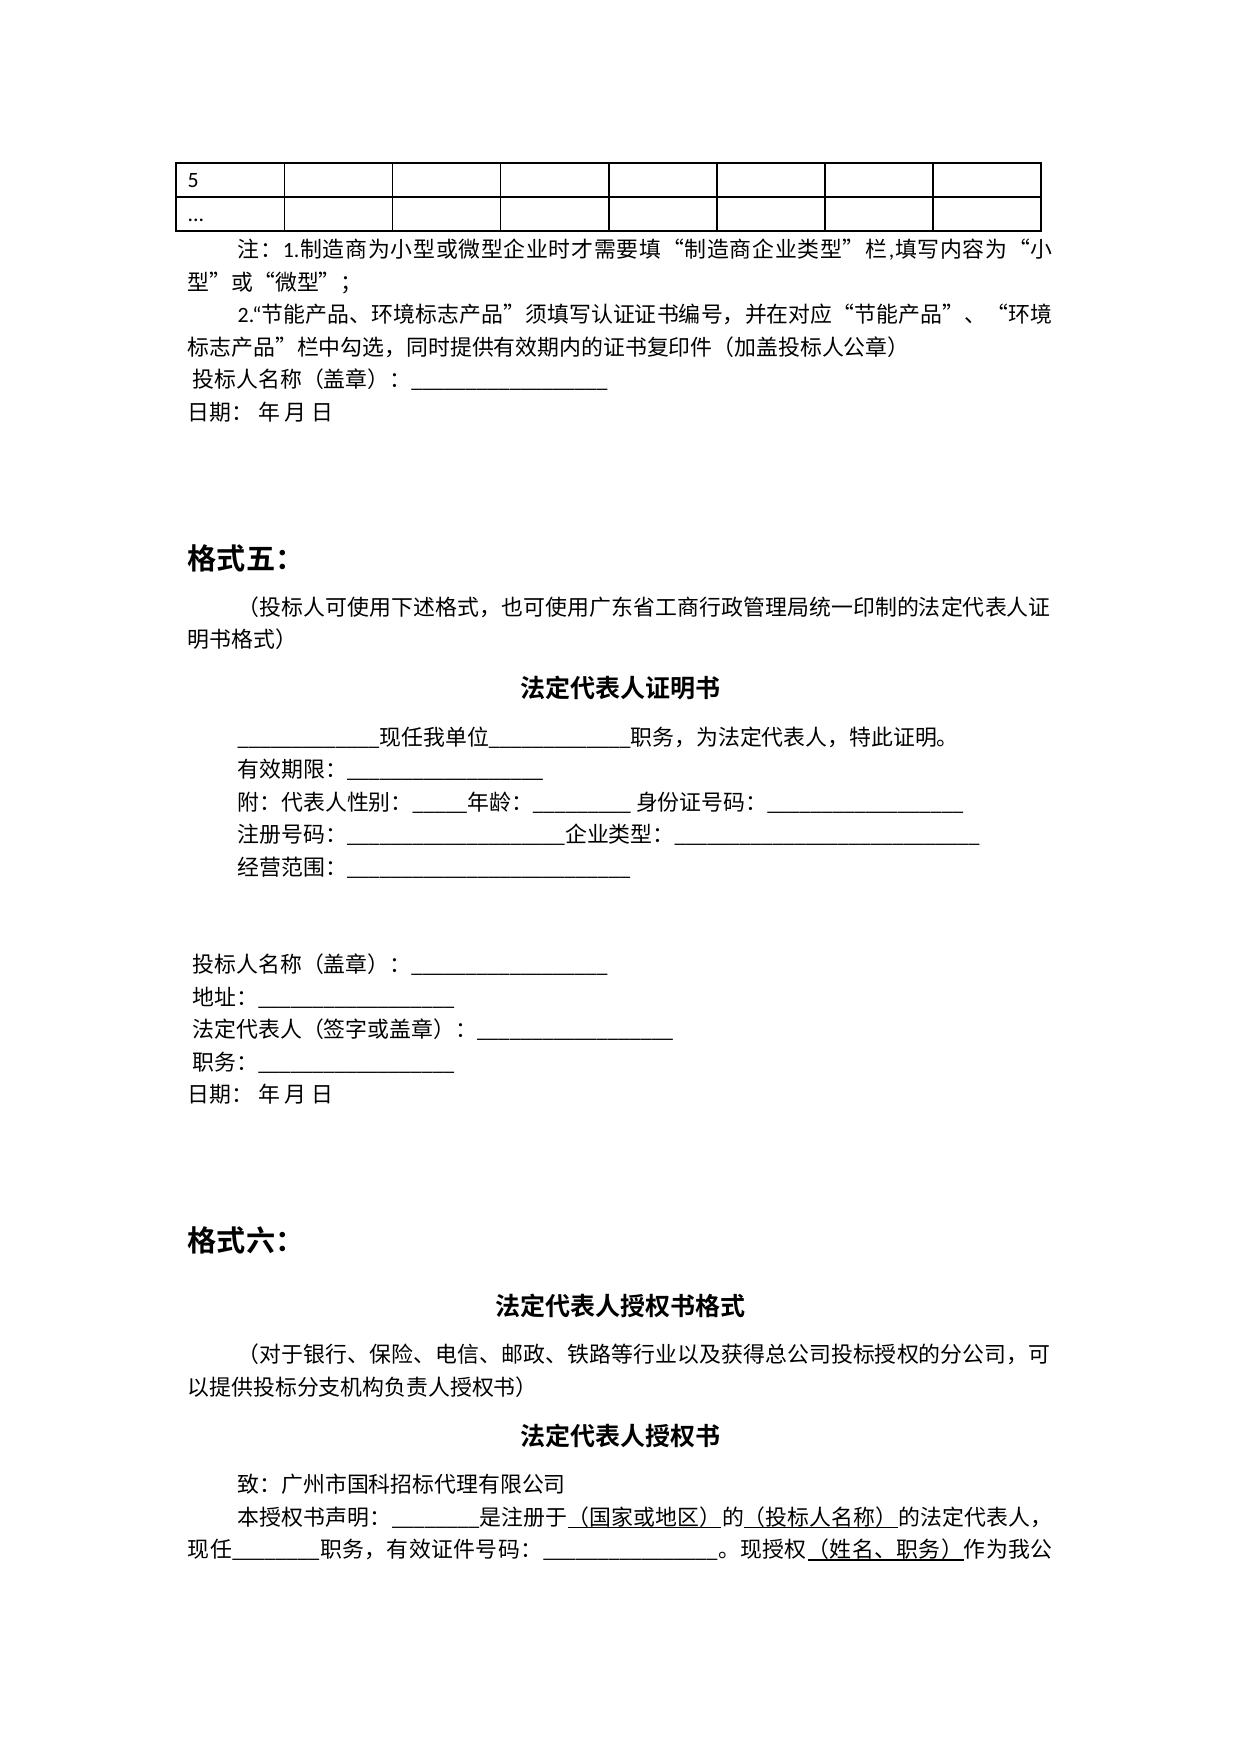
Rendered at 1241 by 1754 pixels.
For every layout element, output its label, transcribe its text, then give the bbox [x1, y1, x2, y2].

text 格式六： [187, 1207, 1053, 1272]
text 格式五： [187, 524, 1053, 589]
text 法定代表人授权书格式 [187, 1272, 1053, 1337]
table_cell [501, 164, 608, 196]
text （投标人可使用下述格式，也可使用广东省工商行政管理局统一印制的法定代表人证明书格式） [187, 589, 1053, 654]
table_cell ... [177, 198, 284, 230]
table_cell [934, 198, 1040, 230]
text 法定代表人授权书 [187, 1402, 1053, 1467]
table_cell [501, 198, 608, 230]
table_cell [393, 164, 500, 196]
text 经营范围：__________________________ [187, 849, 1053, 882]
table_cell [285, 164, 392, 196]
text _____________现任我单位_____________职务，为法定代表人，特此证明。 [187, 719, 1053, 752]
table_cell [934, 164, 1040, 196]
text 投标人名称（盖章）：__________________ [187, 362, 1053, 394]
text 职务：__________________ [187, 1044, 1053, 1077]
table_cell [826, 164, 932, 196]
text 注：1.制造商为小型或微型企业时才需要填“制造商企业类型”栏,填写内容为“小型”或“微型”； [187, 232, 1053, 297]
table_cell 5 [177, 164, 284, 196]
text 注册号码：____________________企业类型：____________________________ [187, 817, 1053, 849]
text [187, 1499, 1053, 1564]
text 日期： 年 月 日 [187, 394, 1053, 427]
table_cell [285, 198, 392, 230]
table_cell [718, 198, 824, 230]
table_cell [718, 164, 824, 196]
text 法定代表人（签字或盖章）：__________________ [187, 1012, 1053, 1044]
text （对于银行、保险、电信、邮政、铁路等行业以及获得总公司投标授权的分公司，可以提供投标分支机构负责人授权书） [187, 1337, 1053, 1402]
text 投标人名称（盖章）：__________________ [187, 947, 1053, 979]
text 致：广州市国科招标代理有限公司 [187, 1467, 1053, 1499]
table_cell [826, 198, 932, 230]
table_cell [610, 164, 716, 196]
text 日期： 年 月 日 [187, 1077, 1053, 1109]
text 2.“节能产品、环境标志产品”须填写认证证书编号，并在对应“节能产品”、“环境标志产品”栏中勾选，同时提供有效期内的证书复印件（加盖投标人公章） [187, 297, 1053, 362]
text 法定代表人证明书 [187, 654, 1053, 719]
text 有效期限：__________________ [187, 752, 1053, 784]
text 地址：__________________ [187, 979, 1053, 1012]
table_cell [610, 198, 716, 230]
table_cell [393, 198, 500, 230]
text 附：代表人性别：_____年龄：_________ 身份证号码：__________________ [187, 784, 1053, 817]
